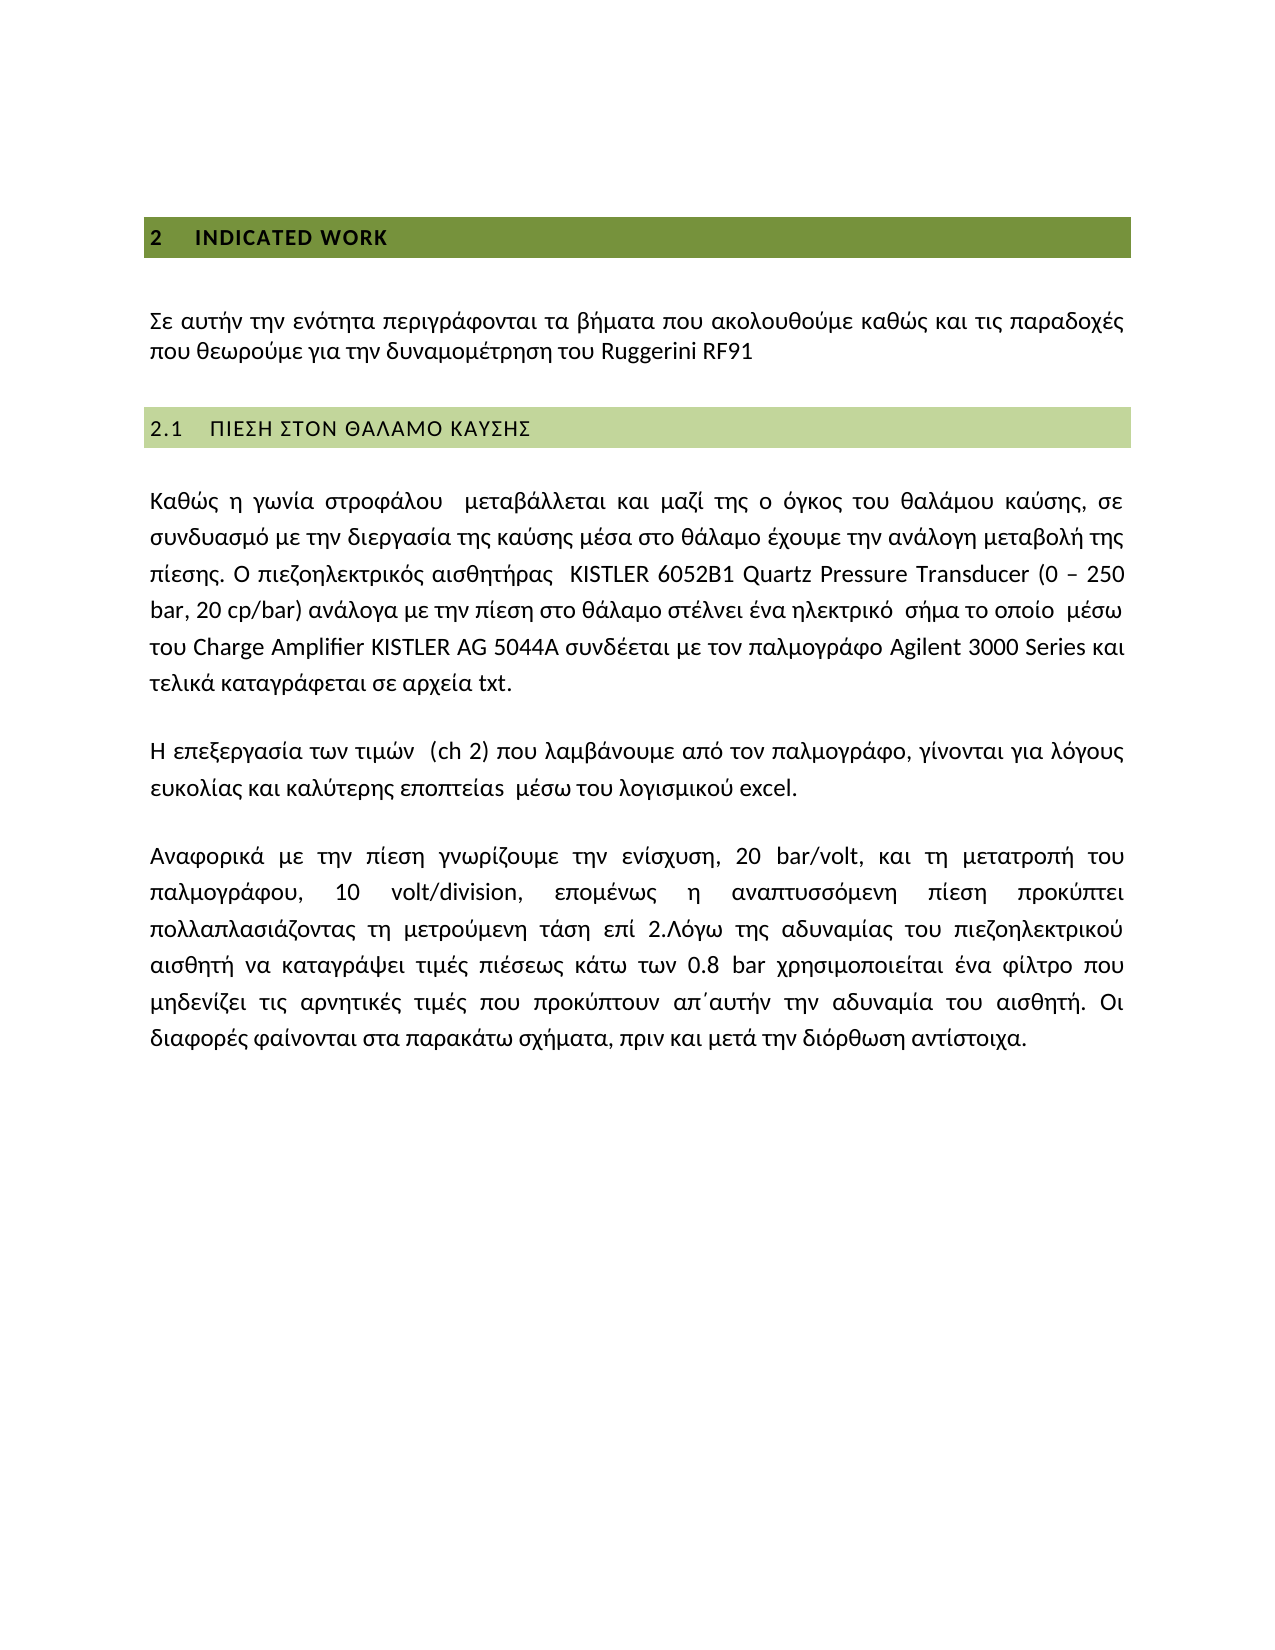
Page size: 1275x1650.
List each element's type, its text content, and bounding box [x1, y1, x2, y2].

text Καθώς η γωνία στροφάλου μεταβάλλεται και μαζί της ο όγκος του θαλάμου καύσης, σε συνδυασμό με την διεργασία της καύσης μέσα στο θάλαμο έχουμε την ανάλογη μεταβολή της πίεσης. Ο πιεζοηλεκτρικός αισθητήρας KISTLER 6052Β1 Quartz Pressure Transducer (0 – 250 bar, 20 cp/bar) ανάλογα με την πίεση στο θάλαμο στέλνει ένα ηλεκτρικό σήμα το οποίο μέσω του Charge Amplifier KISTLER AG 5044A συνδέεται με τον παλμογράφο Agilent 3000 Series και τελικά καταγράφεται σε αρχεία txt. [150, 485, 1125, 698]
subtitle INDICATED WORK [150, 223, 1125, 251]
text Η επεξεργασία των τιμών (ch 2) που λαμβάνουμε από τον παλμογράφο, γίνονται για λόγους ευκολίας και καλύτερης εποπτείαs μέσω του λογισμικού excel. [150, 735, 1125, 802]
subtitle ΠΙΕΣΗ ΣΤΟΝ ΘΑΛΑΜΟ ΚΑΥΣΗς [150, 414, 1125, 442]
text Αναφορικά με την πίεση γνωρίζουμε την ενίσχυση, 20 bar/volt, και τη μετατροπή του παλμογράφου, 10 volt/division, επομένως η αναπτυσσόμενη πίεση προκύπτει πολλαπλασιάζοντας τη μετρούμενη τάση επί 2.Λόγω της αδυναμίας του πιεζοηλεκτρικού αισθητή να καταγράψει τιμές πιέσεως κάτω των 0.8 bar χρησιμοποιείται ένα φίλτρο που μηδενίζει τις αρνητικές τιμές που προκύπτουν απ΄αυτήν την αδυναμία του αισθητή. Οι διαφορές φαίνονται στα παρακάτω σχήματα, πριν και μετά την διόρθωση αντίστοιχα. [150, 840, 1125, 1053]
text Σε αυτήν την ενότητα περιγράφονται τα βήματα που ακολουθούμε καθώς και τις παραδοχές που θεωρούμε για την δυναμομέτρηση του Ruggerini RF91 [150, 305, 1125, 366]
